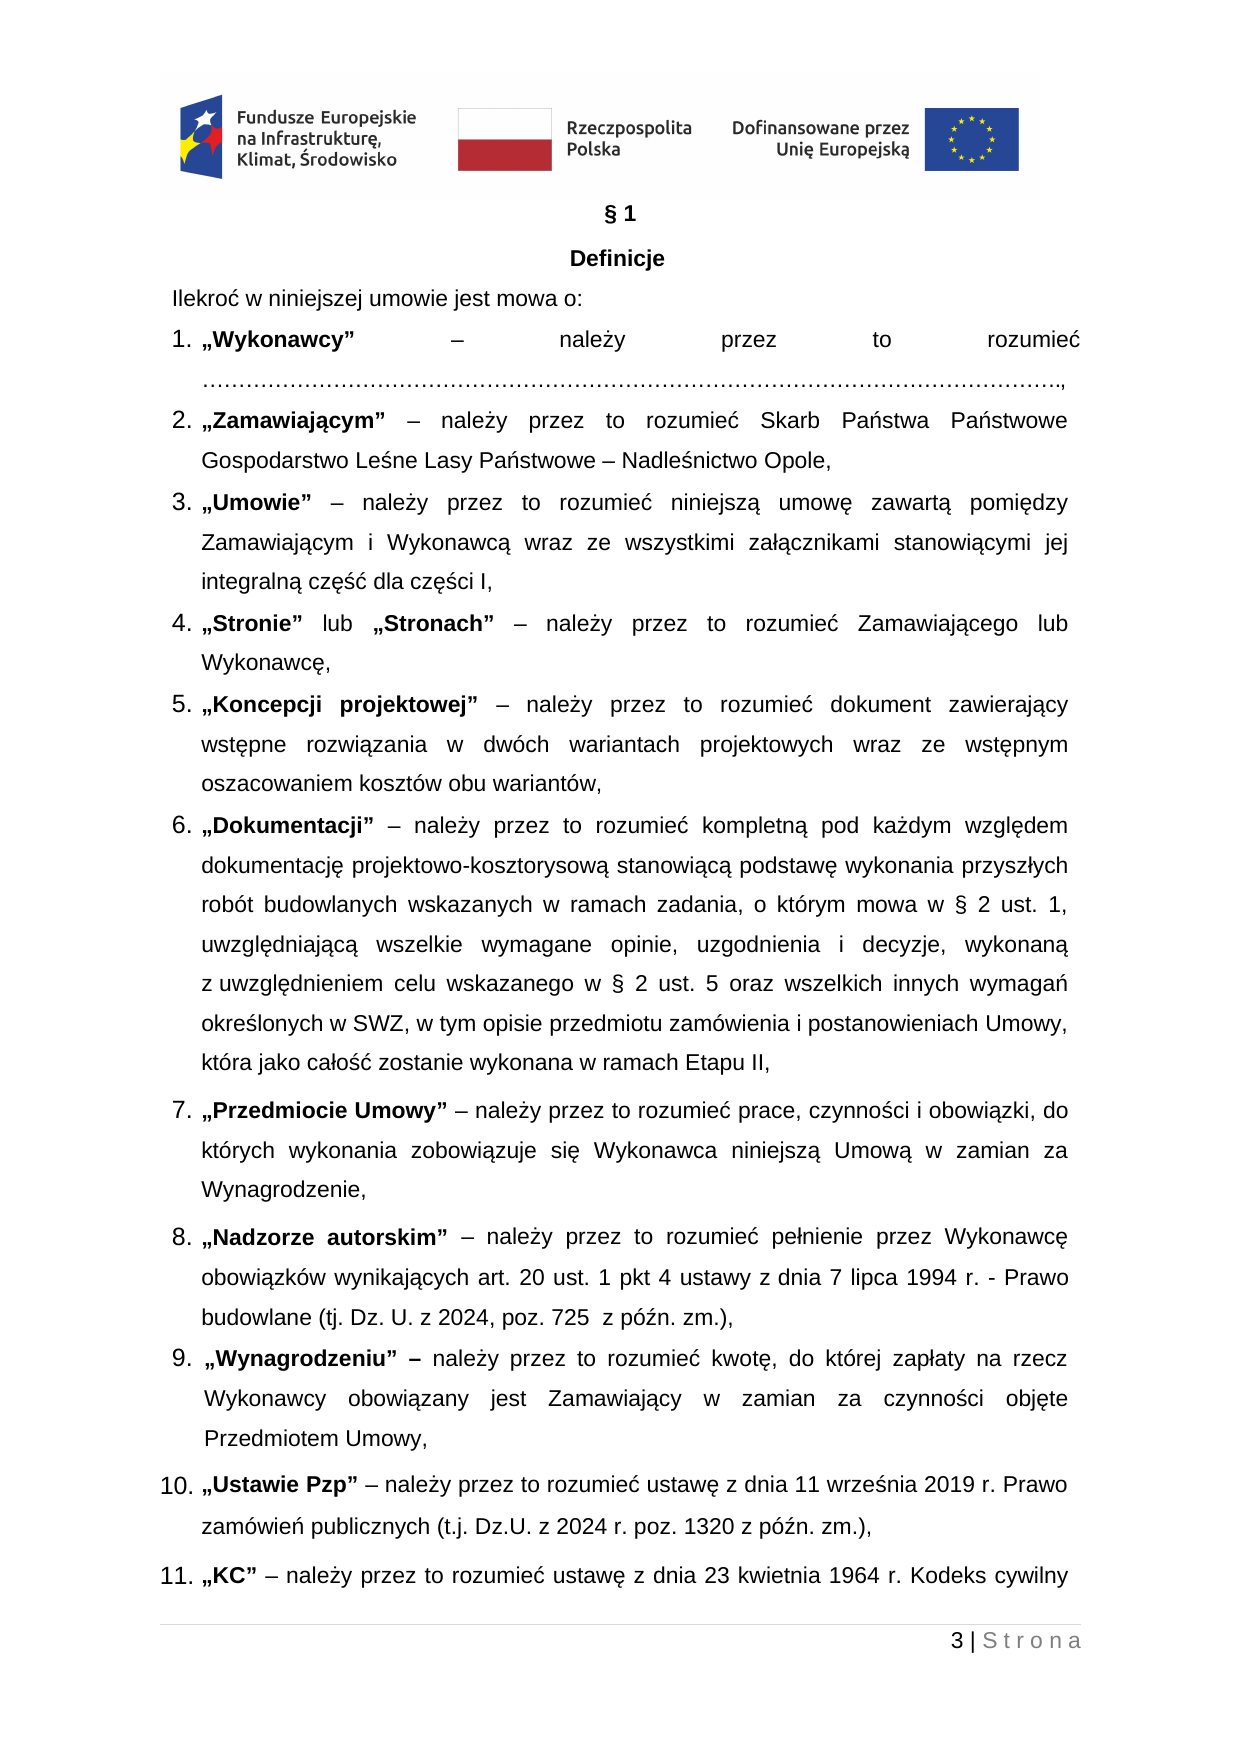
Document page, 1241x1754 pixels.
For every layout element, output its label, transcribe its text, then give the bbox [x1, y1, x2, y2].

list „Koncepcji projektowej” – należy przez to rozumieć dokument zawierający wstępne rozwiązania w dwóch wariantach projektowych wraz ze wstępnym oszacowaniem kosztów obu wariantów, [172, 689, 1069, 797]
list „Wynagrodzeniu” – należy przez to rozumieć kwotę, do której zapłaty na rzecz Wykonawcy obowiązany jest Zamawiający w zamian za czynności objęte Przedmiotem Umowy, [172, 1343, 1069, 1451]
text Ilekroć w niniejszej umowie jest mowa o: [172, 284, 1081, 311]
list „Stronie” lub „Stronach” – należy przez to rozumieć Zamawiającego lub Wykonawcę, [172, 607, 1069, 676]
list „Ustawie Pzp” – należy przez to rozumieć ustawę z dnia 11 września 2019 r. Prawo zamówień publicznych (t.j. Dz.U. z 2024 r. poz. 1320 z późn. zm.), [159, 1471, 1069, 1541]
picture [159, 73, 1041, 200]
list „Umowie” – należy przez to rozumieć niniejszą umowę zawartą pomiędzy Zamawiającym i Wykonawcą wraz ze wszystkimi załącznikami stanowiącymi jej integralną część dla części I, [172, 487, 1069, 594]
list „KC” – należy przez to rozumieć ustawę z dnia 23 kwietnia 1964 r. Kodeks cywilny (t.j. Dz.U. z 2024 r. poz. 1061 z późn. zm.), [159, 1561, 1069, 1590]
list „Przedmiocie Umowy” – należy przez to rozumieć prace, czynności i obowiązki, do których wykonania zobowiązuje się Wykonawca niniejszą Umową w zamian za Wynagrodzenie, [172, 1095, 1069, 1203]
list „Wykonawcy” – należy przez to rozumieć ………………………………………………………………………………………………………., [171, 324, 1081, 392]
list „Nadzorze autorskim” – należy przez to rozumieć pełnienie przez Wykonawcę obowiązków wynikających art. 20 ust. 1 pkt 4 ustawy z dnia 7 lipca 1994 r. - Prawo budowlane (tj. Dz. U. z 2024, poz. 725 z późn. zm.), [172, 1222, 1069, 1330]
text Definicje [159, 245, 1075, 271]
text § 1 [159, 200, 1081, 226]
list „Dokumentacji” – należy przez to rozumieć kompletną pod każdym względem dokumentację projektowo-kosztorysową stanowiącą podstawę wykonania przyszłych robót budowlanych wskazanych w ramach zadania, o którym mowa w § 2 ust. 1, uwzględniającą wszelkie wymagane opinie, uzgodnienia i decyzje, wykonaną z uwzględnieniem celu wskazanego w § 2 ust. 5 oraz wszelkich innych wymagań określonych w SWZ, w tym opisie przedmiotu zamówienia i postanowieniach Umowy, która jako całość zostanie wykonana w ramach Etapu II, [172, 810, 1069, 1075]
list „Zamawiającym” – należy przez to rozumieć Skarb Państwa Państwowe Gospodarstwo Leśne Lasy Państwowe – Nadleśnictwo Opole, [172, 405, 1068, 473]
